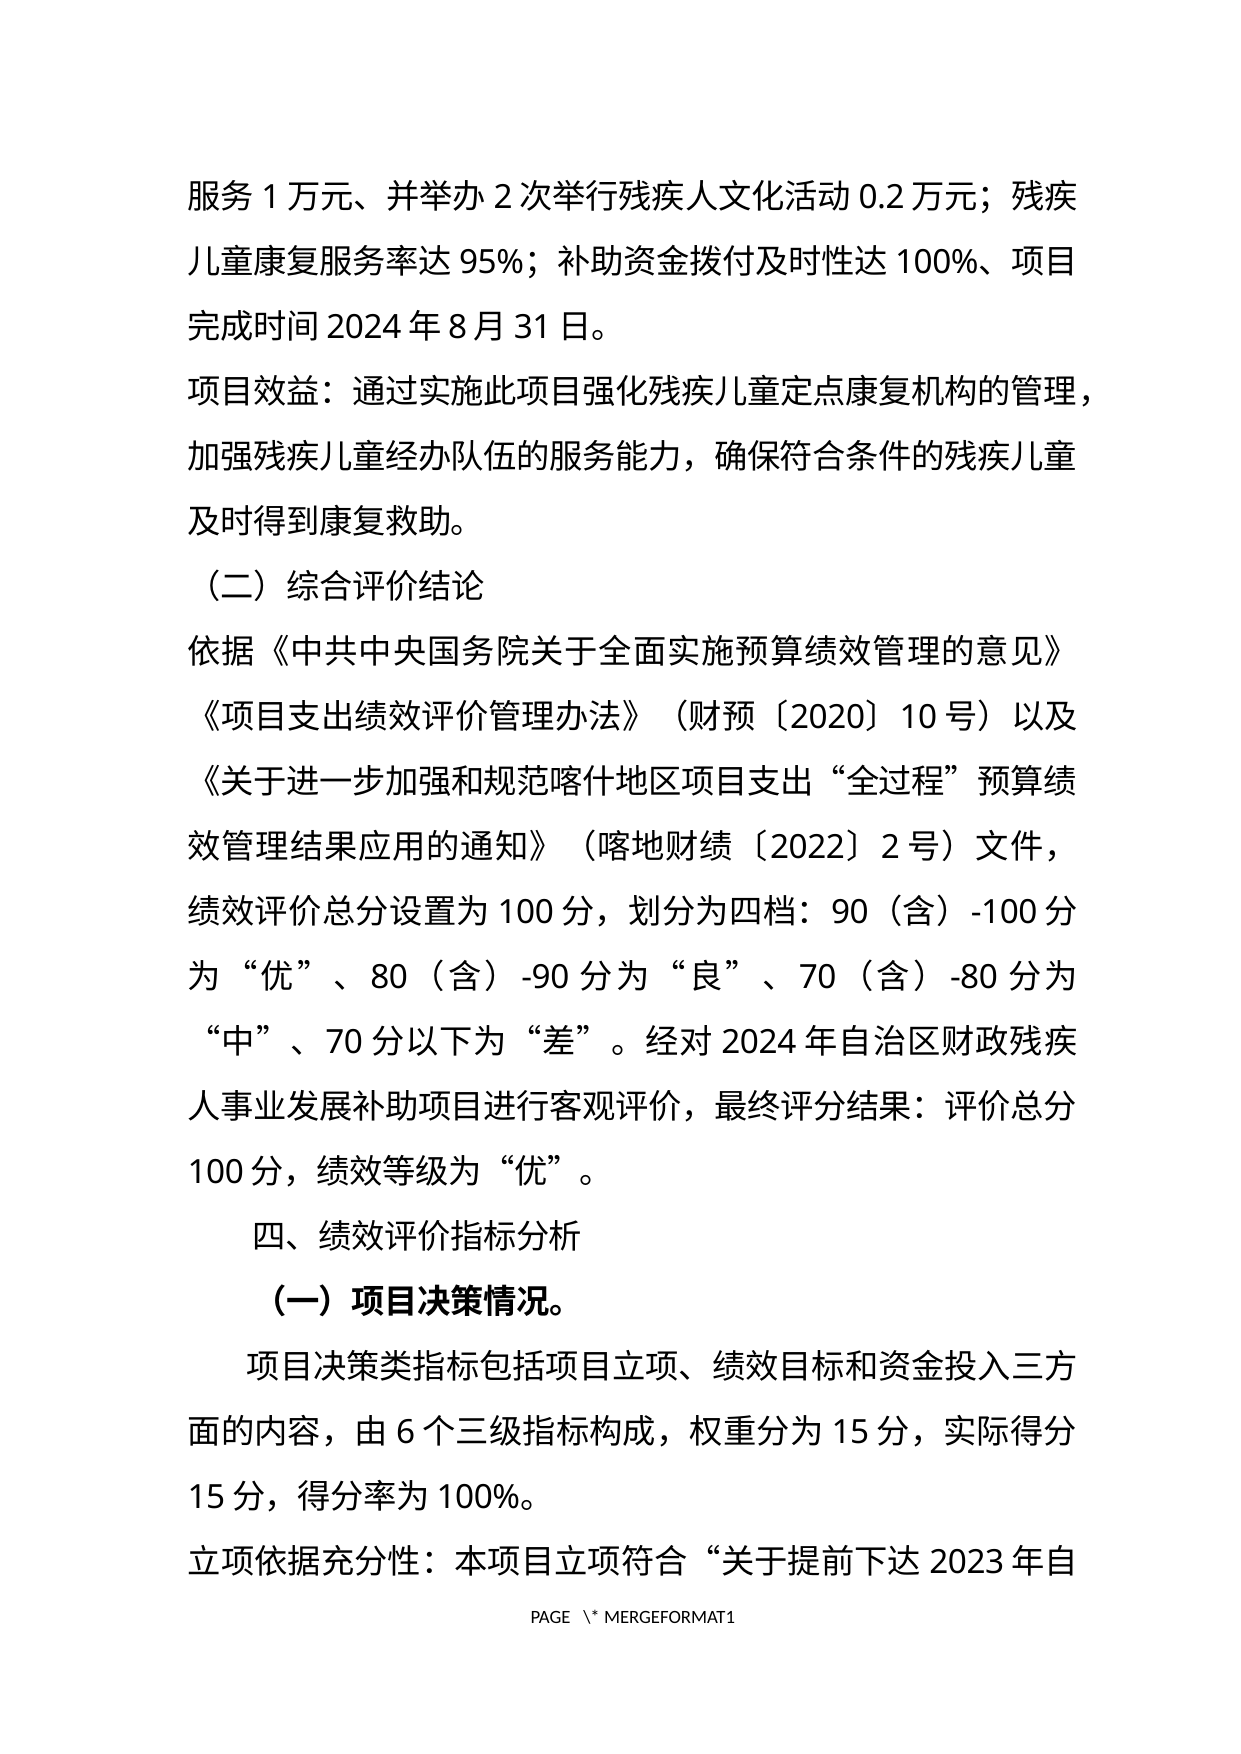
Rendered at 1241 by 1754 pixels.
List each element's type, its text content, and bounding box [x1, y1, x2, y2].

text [187, 1332, 1078, 1592]
text 四、绩效评价指标分析 [187, 1202, 1078, 1267]
text （一）项目决策情况。 [187, 1267, 1078, 1332]
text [187, 162, 1078, 1202]
